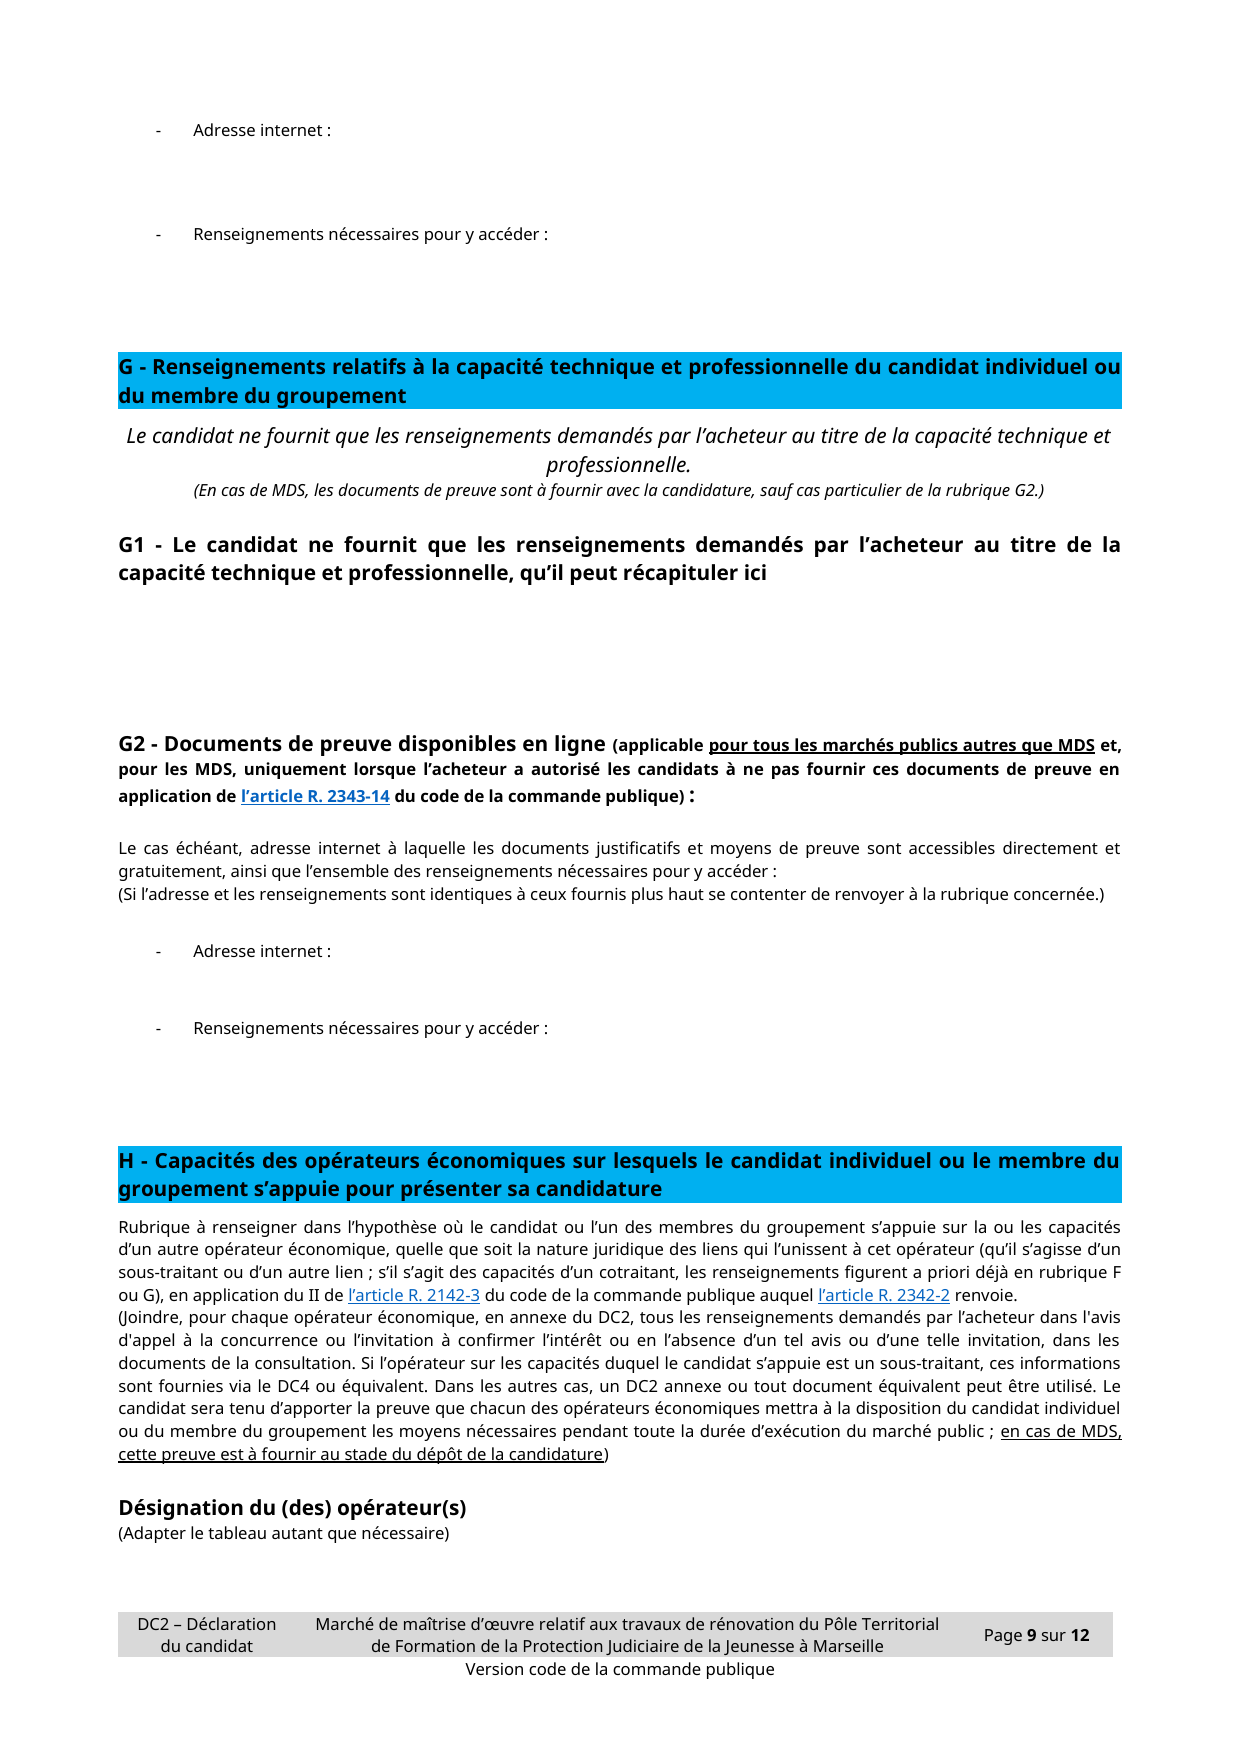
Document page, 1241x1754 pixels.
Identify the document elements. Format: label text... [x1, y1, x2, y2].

text Désignation du (des) opérateur(s) [118, 1493, 1122, 1522]
list Adresse internet : [156, 118, 1122, 141]
text (Si l’adresse et les renseignements sont identiques à ceux fournis plus haut se contenter de renvoyer à la rubrique concernée.) [118, 882, 1122, 905]
text G - Renseignements relatifs à la capacité technique et professionnelle du candidat individuel ou du membre du groupement [118, 352, 1122, 409]
text G1 - Le candidat ne fournit que les renseignements demandés par l’acheteur au titre de la capacité technique et professionnelle, qu’il peut récapituler ici [118, 530, 1122, 587]
list Renseignements nécessaires pour y accéder : [156, 1016, 1122, 1039]
text (Adapter le tableau autant que nécessaire) [118, 1522, 1122, 1544]
text G2 - Documents de preuve disponibles en ligne (applicable pour tous les marchés publics autres que MDS et, pour les MDS, uniquement lorsque l’acheteur a autorisé les candidats à ne pas fournir ces documents de preuve en application de l’article R. 2343-14 du code de la commande publique) : [118, 729, 1122, 808]
list Renseignements nécessaires pour y accéder : [156, 223, 1122, 245]
text Le candidat ne fournit que les renseignements demandés par l’acheteur au titre de la capacité technique et professionnelle. [118, 422, 1122, 478]
text Le cas échéant, adresse internet à laquelle les documents justificatifs et moyens de preuve sont accessibles directement et gratuitement, ainsi que l’ensemble des renseignements nécessaires pour y accéder : [118, 837, 1122, 882]
list Adresse internet : [156, 940, 1122, 963]
text (Joindre, pour chaque opérateur économique, en annexe du DC2, tous les renseignements demandés par l’acheteur dans l'avis d'appel à la concurrence ou l’invitation à confirmer l’intérêt ou en l’absence d’un tel avis ou d’une telle invitation, dans les documents de la consultation. Si l’opérateur sur les capacités duquel le candidat s’appuie est un sous-traitant, ces informations sont fournies via le DC4 ou équivalent. Dans les autres cas, un DC2 annexe ou tout document équivalent peut être utilisé. Le candidat sera tenu d’apporter la preuve que chacun des opérateurs économiques mettra à la disposition du candidat individuel ou du membre du groupement les moyens nécessaires pendant toute la durée d’exécution du marché public ; en cas de MDS, cette preuve est à fournir au stade du dépôt de la candidature) [118, 1306, 1122, 1465]
text (En cas de MDS, les documents de preuve sont à fournir avec la candidature, sauf cas particulier de la rubrique G2.) [118, 478, 1122, 501]
text H - Capacités des opérateurs économiques sur lesquels le candidat individuel ou le membre du groupement s’appuie pour présenter sa candidature [118, 1146, 1122, 1203]
text Rubrique à renseigner dans l’hypothèse où le candidat ou l’un des membres du groupement s’appuie sur la ou les capacités d’un autre opérateur économique, quelle que soit la nature juridique des liens qui l’unissent à cet opérateur (qu’il s’agisse d’un sous-traitant ou d’un autre lien ; s’il s’agit des capacités d’un cotraitant, les renseignements figurent a priori déjà en rubrique F ou G), en application du II de l’article R. 2142-3 du code de la commande publique auquel l’article R. 2342-2 renvoie. [118, 1215, 1122, 1306]
